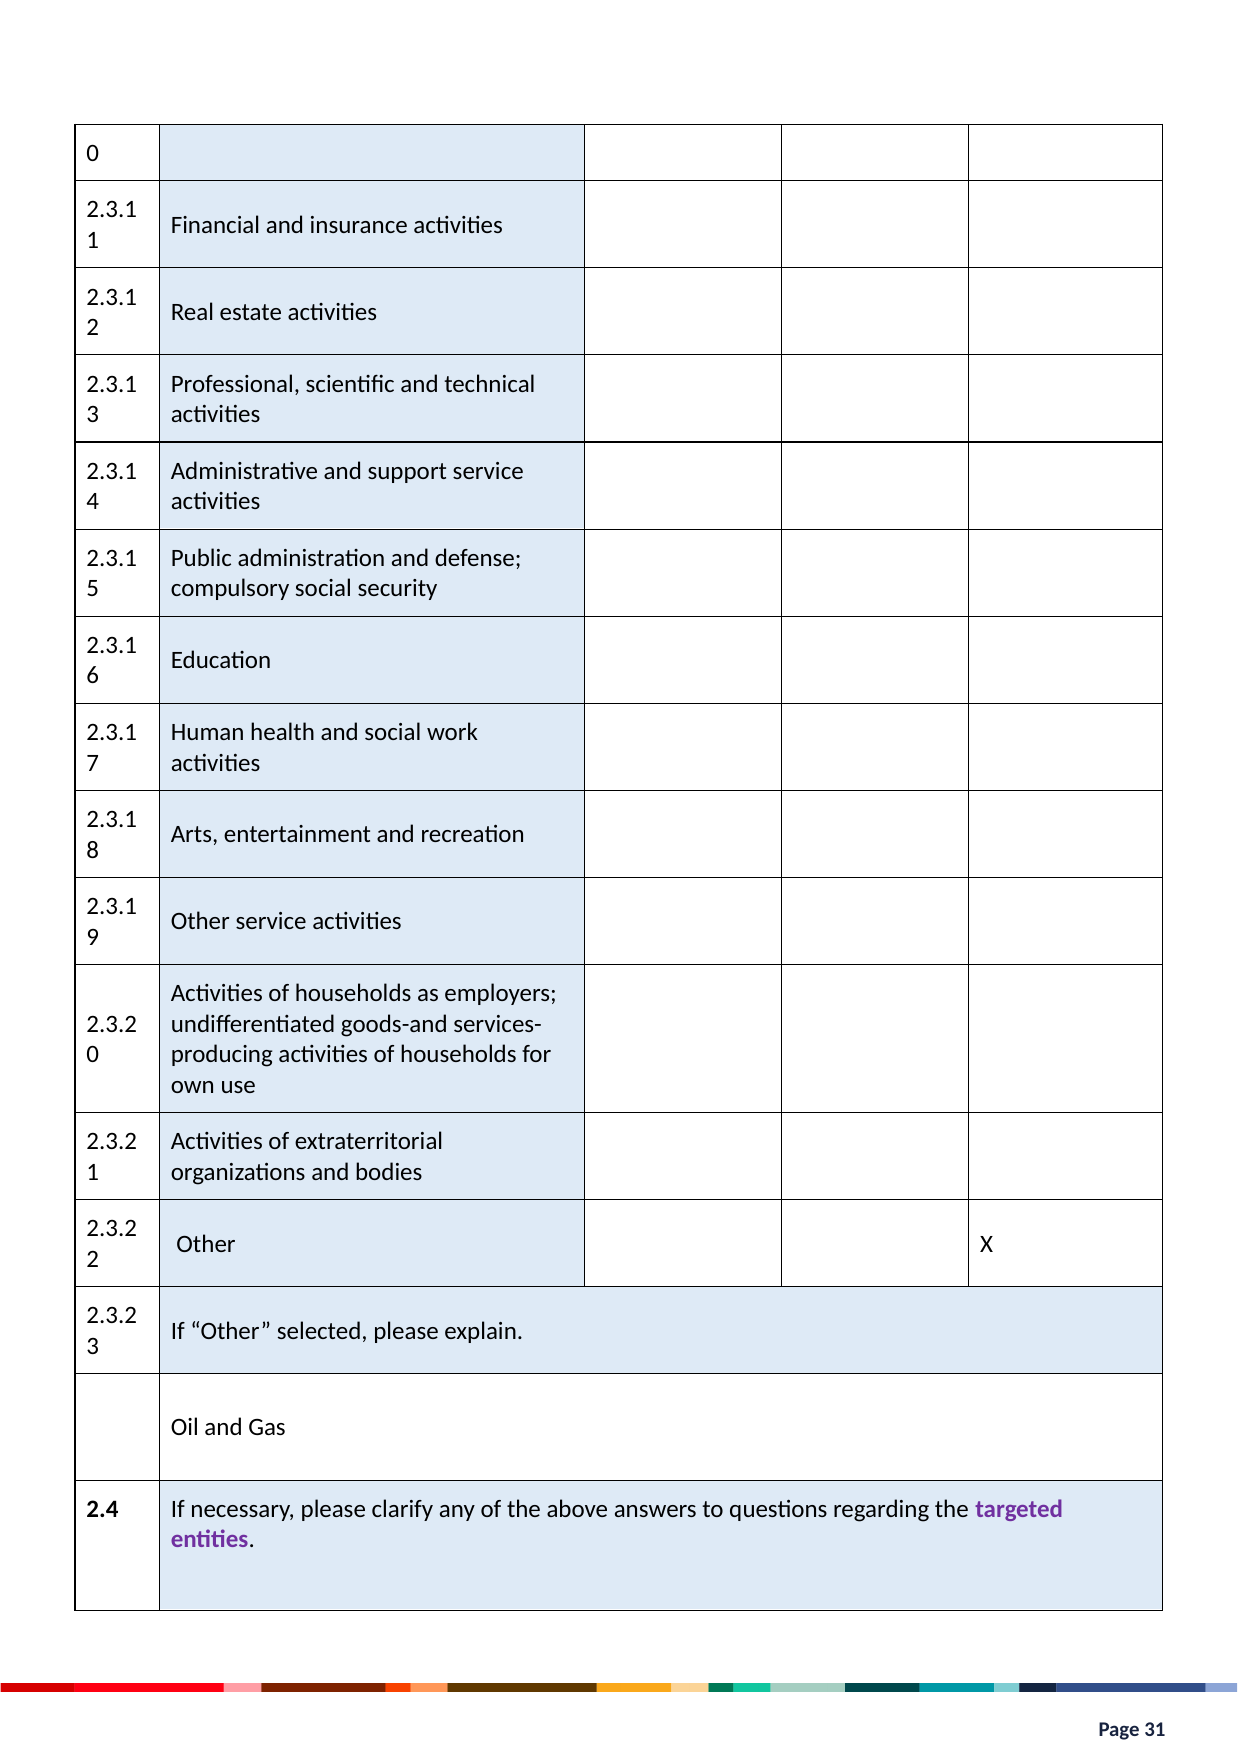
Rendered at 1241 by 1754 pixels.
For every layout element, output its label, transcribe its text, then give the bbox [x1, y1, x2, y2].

table_cell 2.3.19 [76, 878, 159, 964]
table_cell Other [160, 1200, 584, 1286]
table_cell [969, 125, 1162, 180]
table_cell [969, 268, 1162, 354]
table_cell Professional, scientific and technical activities [160, 355, 584, 441]
table_cell Human health and social work activities [160, 704, 584, 790]
table_cell 2.3.12 [76, 268, 159, 354]
table_cell 2.3.11 [76, 181, 159, 267]
table_cell [969, 965, 1162, 1112]
table_cell 2.3.14 [76, 443, 159, 528]
table_cell Education [160, 617, 584, 703]
table_cell [782, 791, 968, 877]
table_cell [585, 530, 781, 616]
table_cell [782, 125, 968, 180]
table_cell [585, 617, 781, 703]
table_cell [782, 1113, 968, 1199]
table_cell [782, 530, 968, 616]
table_cell [585, 965, 781, 1112]
table_cell [782, 704, 968, 790]
table_cell [585, 355, 781, 441]
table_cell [160, 1481, 1162, 1609]
table_cell 2.3.20 [76, 965, 159, 1112]
table_cell [969, 530, 1162, 616]
table_cell [969, 1113, 1162, 1199]
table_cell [160, 125, 584, 180]
table_cell 2.3.16 [76, 617, 159, 703]
table_cell [782, 268, 968, 354]
table_cell Real estate activities [160, 268, 584, 354]
table_cell [969, 617, 1162, 703]
table_cell 2.3.17 [76, 704, 159, 790]
picture [0, 1683, 1236, 1692]
table_cell 2.3.18 [76, 791, 159, 877]
table_cell [585, 125, 781, 180]
table_cell [782, 878, 968, 964]
table_cell [585, 1200, 781, 1286]
table_cell [782, 1200, 968, 1286]
table_cell [585, 878, 781, 964]
table_cell 2.3.15 [76, 530, 159, 616]
table_cell [76, 1374, 159, 1479]
table_cell [969, 443, 1162, 528]
table_cell 2.3.10 [76, 125, 159, 180]
table_cell Arts, entertainment and recreation [160, 791, 584, 877]
table_cell Administrative and support service activities [160, 443, 584, 528]
table_cell [782, 181, 968, 267]
table_cell [782, 443, 968, 528]
table_cell Activities of extraterritorial organizations and bodies [160, 1113, 584, 1199]
table_cell [782, 965, 968, 1112]
table_cell X [969, 1200, 1162, 1286]
table_cell [585, 268, 781, 354]
table_cell Other service activities [160, 878, 584, 964]
table_cell [969, 181, 1162, 267]
table_cell Activities of households as employers; undifferentiated goods-and services-producing activities of households for own use [160, 965, 584, 1112]
table_cell [969, 355, 1162, 441]
table_cell 2.3.21 [76, 1113, 159, 1199]
table_cell [969, 704, 1162, 790]
table_cell [585, 704, 781, 790]
table_cell [969, 791, 1162, 877]
table_cell If “Other” selected, please explain. [160, 1287, 1162, 1373]
table_cell Oil and Gas [160, 1374, 1162, 1479]
table_cell 2.3.13 [76, 355, 159, 441]
table_cell 2.3.22 [76, 1200, 159, 1286]
table_cell [585, 791, 781, 877]
table_cell 2.3.23 [76, 1287, 159, 1373]
table_cell [782, 617, 968, 703]
table_cell [969, 878, 1162, 964]
table_cell Financial and insurance activities [160, 181, 584, 267]
table_cell [585, 181, 781, 267]
table_cell [585, 443, 781, 528]
table_cell Public administration and defense; compulsory social security [160, 530, 584, 616]
table_cell [585, 1113, 781, 1199]
table_cell [782, 355, 968, 441]
table_cell 2.4 [76, 1481, 159, 1609]
